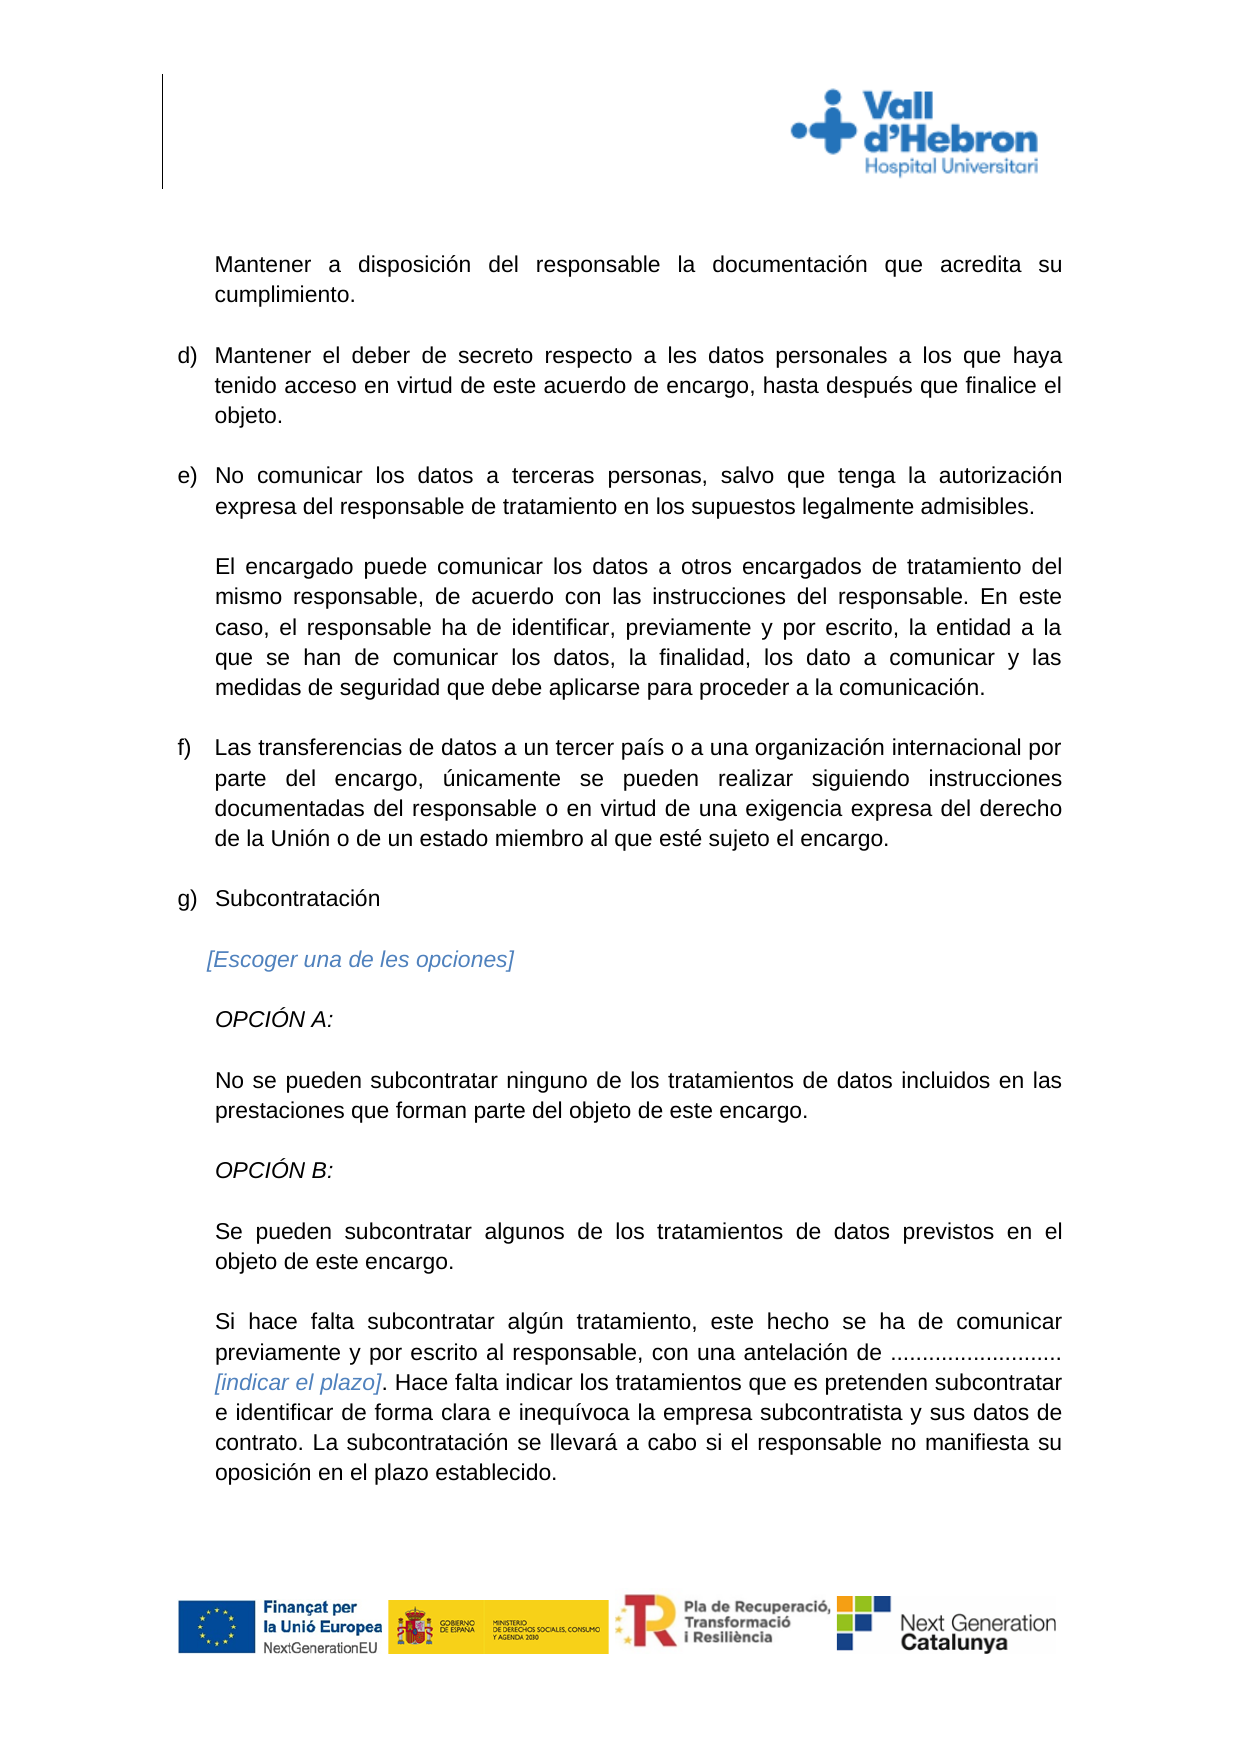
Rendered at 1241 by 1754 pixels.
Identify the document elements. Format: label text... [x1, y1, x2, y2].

picture [388, 1600, 609, 1654]
text [Escoger una de les opciones] [207, 946, 1063, 972]
list Mantener el deber de secreto respecto a les datos personales a los que haya tenido acceso en virtud de este acuerdo de encargo, hasta después que finalice el objeto. [177, 342, 1063, 428]
list Mantener a disposición del responsable la documentación que acredita su cumplimiento. [214, 251, 1063, 308]
list Se pueden subcontratar algunos de los tratamientos de datos previstos en el objeto de este encargo. [215, 1218, 1063, 1274]
list El encargado puede comunicar los datos a otros encargados de tratamiento del mismo responsable, de acuerdo con las instrucciones del responsable. En este caso, el responsable ha de identificar, previamente y por escrito, la entidad a la que se han de comunicar los datos, la finalidad, los dato a comunicar y las medidas de seguridad que debe aplicarse para proceder a la comunicación. [215, 553, 1063, 700]
list No se pueden subcontratar ninguno de los tratamientos de datos incluidos en las prestaciones que forman parte del objeto de este encargo. [215, 1067, 1063, 1123]
list No comunicar los datos a terceras personas, salvo que tenga la autorización expresa del responsable de tratamiento en los supuestos legalmente admisibles. [177, 462, 1063, 519]
list OPCIÓN B: [215, 1157, 1063, 1184]
list Si hace falta subcontratar algún tratamiento, este hecho se ha de comunicar previamente y por escrito al responsable, con una antelación de ........................... [indicar el plazo]. Hace falta indicar los tratamientos que es pretenden subcontratar e identificar de forma clara e inequívoca la empresa subcontratista y sus datos de contrato. La subcontratación se llevará a cabo si el responsable no manifiesta su oposición en el plazo establecido. [215, 1308, 1063, 1486]
picture [836, 1596, 1056, 1654]
list Las transferencias de datos a un tercer país o a una organización internacional por parte del encargo, únicamente se pueden realizar siguiendo instrucciones documentadas del responsable o en virtud de una exigencia expresa del derecho de la Unión o de un estado miembro al que esté sujeto el encargo. [177, 734, 1063, 851]
picture [614, 1588, 831, 1654]
picture [177, 1599, 382, 1654]
list Subcontratación [177, 885, 1063, 912]
list OPCIÓN A: [215, 1006, 1063, 1033]
